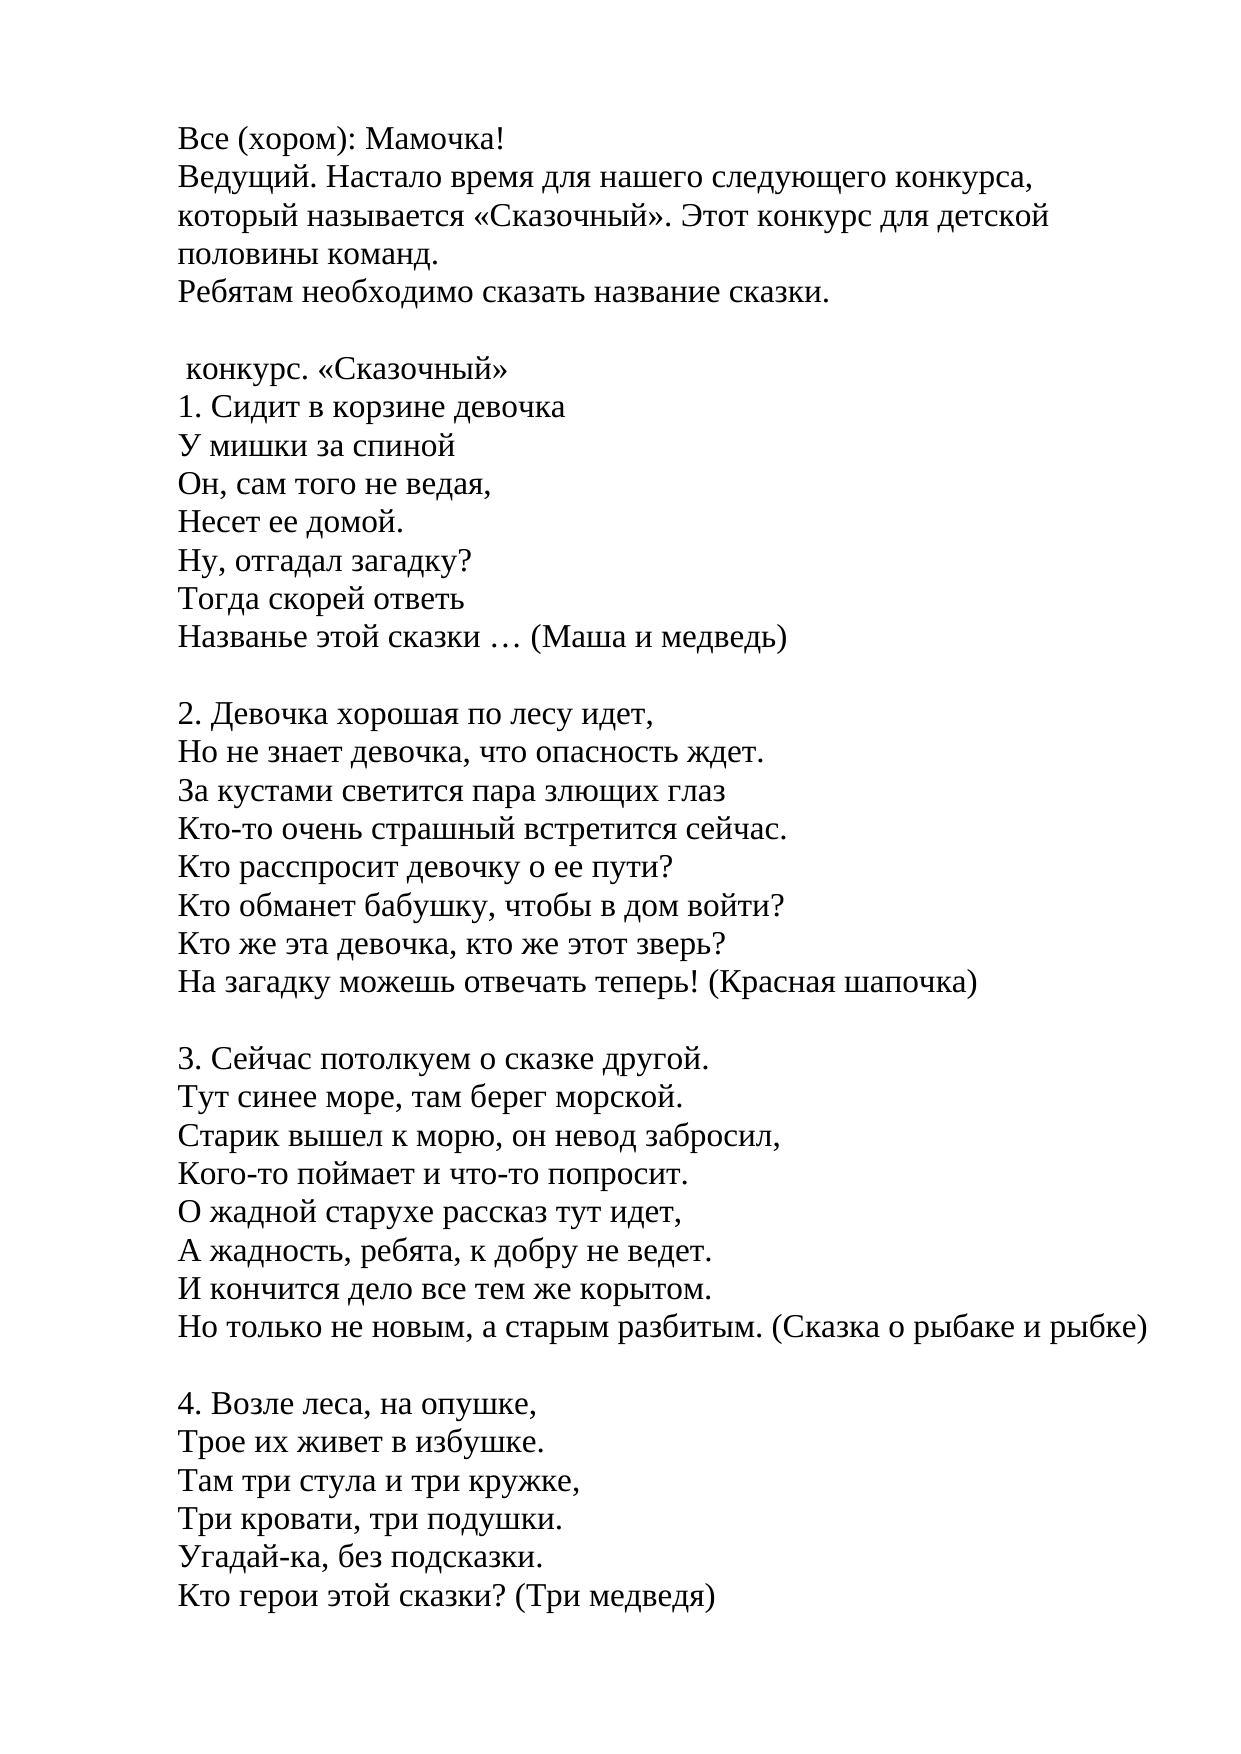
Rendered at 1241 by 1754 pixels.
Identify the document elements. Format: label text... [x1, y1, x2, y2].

text О жадной старухе рассказ тут идет, [177, 1191, 1152, 1230]
text 4. Возле леса, на опушке, [177, 1383, 1152, 1421]
text Кто обманет бабушку, чтобы в дом войти? [177, 885, 1152, 923]
text Тогда скорей ответь [177, 578, 1152, 616]
text Он, сам того не ведая, [177, 463, 1152, 501]
text За кустами светится пара злющих глаз [177, 770, 1152, 808]
text 3. Сейчас потолкуем о сказке другой. [177, 1038, 1152, 1076]
text Угадай-ка, без подсказки. [177, 1536, 1152, 1575]
text Несет ее домой. [177, 501, 1152, 540]
text Там три стула и три кружке, [177, 1460, 1152, 1498]
text Ребятам необходимо сказать название сказки. [177, 271, 1152, 310]
text У мишки за спиной [177, 425, 1152, 463]
text Кто-то очень страшный встретится сейчас. [177, 808, 1152, 846]
text Кто герои этой сказки? (Три медведя) [177, 1575, 1152, 1613]
text Названье этой сказки … (Маша и медведь) [177, 616, 1152, 655]
text Тут синее море, там берег морской. [177, 1076, 1152, 1115]
text Кто же эта девочка, кто же этот зверь? [177, 923, 1152, 961]
text Три кровати, три подушки. [177, 1498, 1152, 1536]
text И кончится дело все тем же корытом. [177, 1268, 1152, 1306]
text Но только не новым, а старым разбитым. (Сказка о рыбаке и рыбке) [177, 1306, 1152, 1345]
text Но не знает девочка, что опасность ждет. [177, 731, 1152, 770]
text Старик вышел к морю, он невод забросил, [177, 1115, 1152, 1153]
text Кого-то поймает и что-то попросит. [177, 1153, 1152, 1191]
text На загадку можешь отвечать теперь! (Красная шапочка) [177, 961, 1152, 1000]
text 2. Девочка хорошая по лесу идет, [177, 693, 1152, 731]
text конкурс. «Сказочный» [177, 348, 1152, 386]
text Ну, отгадал загадку? [177, 540, 1152, 578]
text Кто расспросит девочку о ее пути? [177, 846, 1152, 885]
text 1. Сидит в корзине девочка [177, 386, 1152, 425]
text Трое их живет в избушке. [177, 1421, 1152, 1460]
text Ведущий. Настало время для нашего следующего конкурса, который называется «Сказочный». Этот конкурс для детской половины команд. [177, 156, 1152, 271]
text А жадность, ребята, к добру не ведет. [177, 1230, 1152, 1268]
text Все (хором): Мамочка! [177, 118, 1152, 156]
